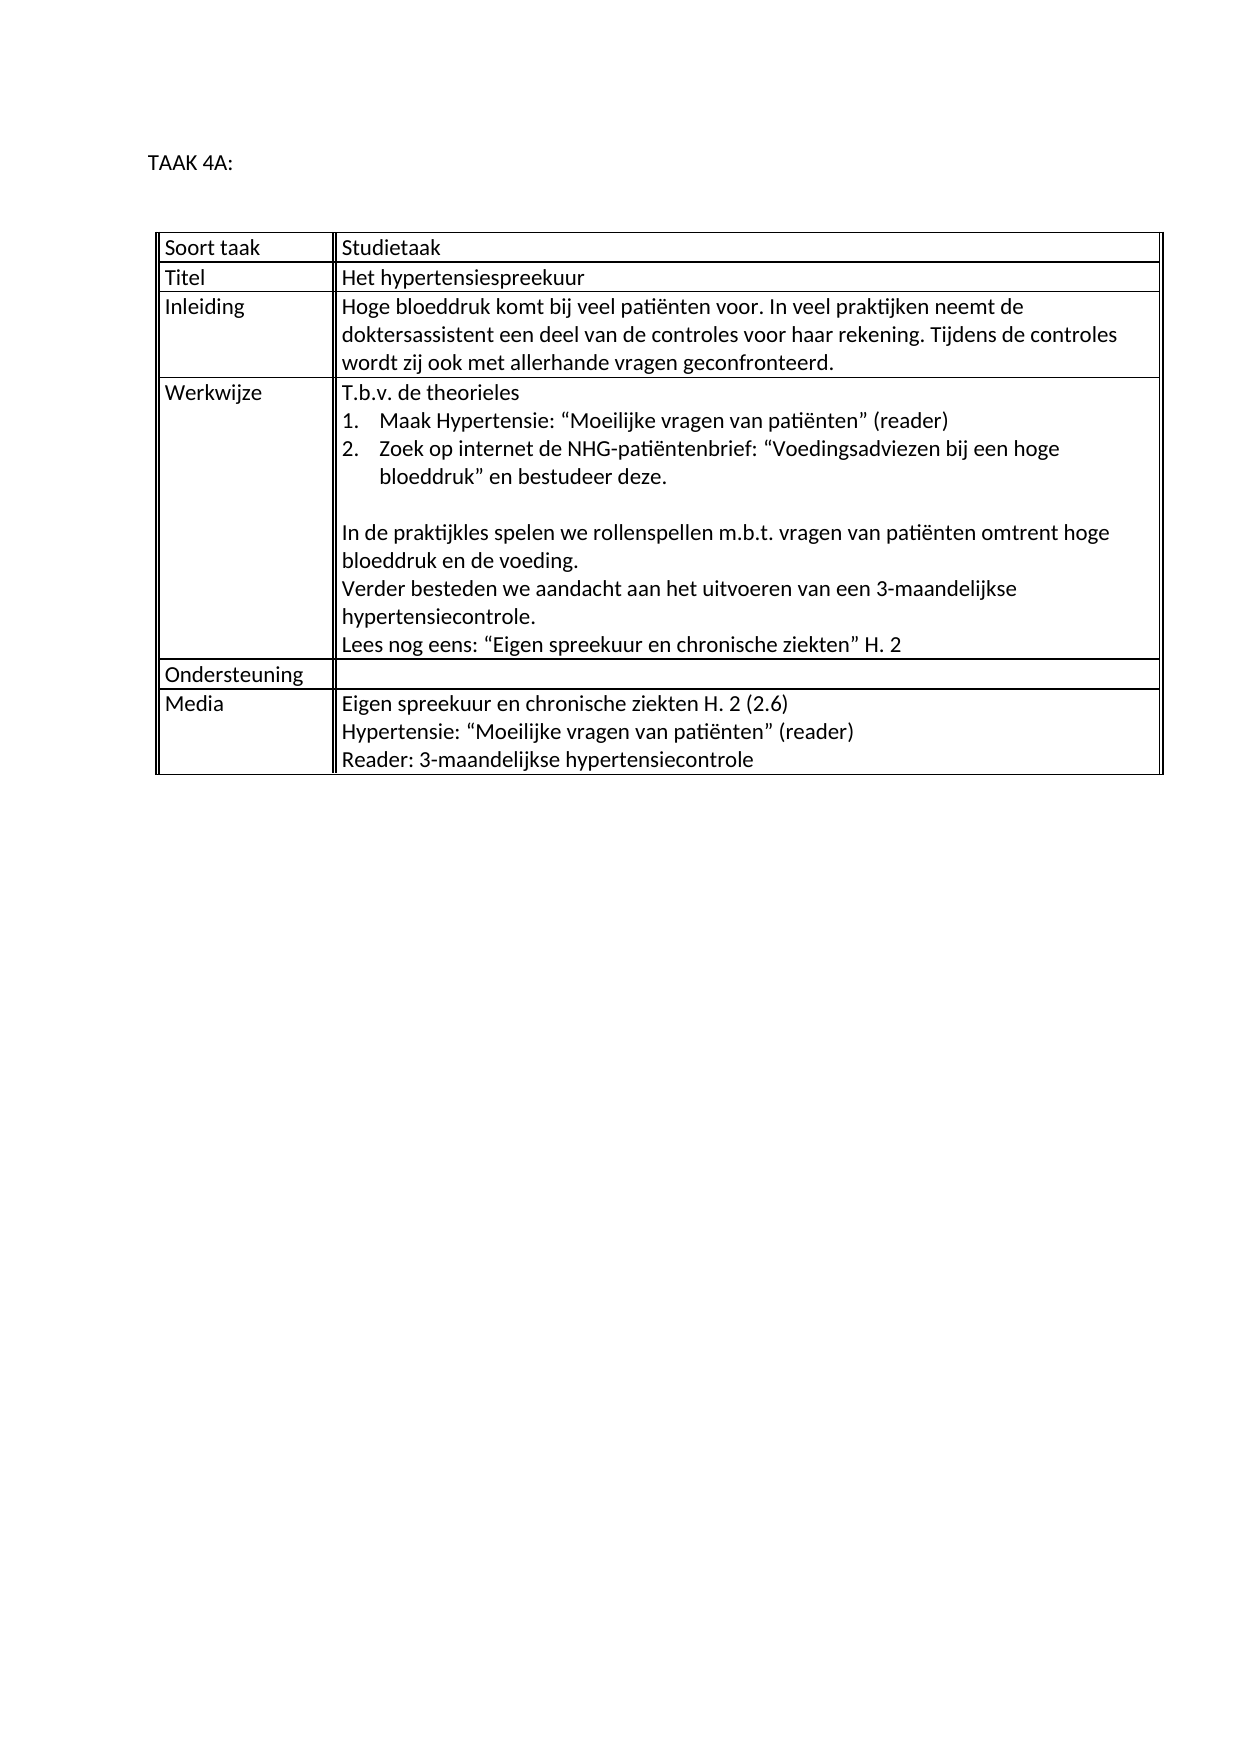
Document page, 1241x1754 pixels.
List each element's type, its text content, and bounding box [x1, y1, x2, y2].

table_cell Eigen spreekuur en chronische ziekten H. 2 (2.6) Hypertensie: “Moeilijke vragen van patiënten” (reader) Reader: 3-maandelijkse hypertensiecontrole [337, 690, 1159, 773]
table_header Studietaak [337, 233, 1159, 261]
table_cell T.b.v. de theorieles Maak Hypertensie: “Moeilijke vragen van patiënten” (reader) Zoek op internet de NHG-patiëntenbrief: “Voedingsadviezen bij een hoge bloeddruk” en bestudeer deze. In de praktijkles spelen we rollenspellen m.b.t. vragen van patiënten omtrent hoge bloeddruk en de voeding. Verder besteden we aandacht aan het uitvoeren van een 3-maandelijkse hypertensiecontrole. Lees nog eens: “Eigen spreekuur en chronische ziekten” H. 2 [337, 378, 1159, 658]
table_cell Titel [160, 263, 332, 291]
text TAAK 4A: [148, 148, 1093, 176]
table_cell Het hypertensiespreekuur [337, 263, 1159, 291]
table_cell Inleiding [160, 292, 332, 376]
table_header Soort taak [160, 233, 332, 261]
table_cell Werkwijze [160, 378, 332, 658]
table_cell Media [160, 690, 332, 773]
table_cell [337, 660, 1159, 688]
table_cell Hoge bloeddruk komt bij veel patiënten voor. In veel praktijken neemt de doktersassistent een deel van de controles voor haar rekening. Tijdens de controles wordt zij ook met allerhande vragen geconfronteerd. [337, 292, 1159, 376]
table_cell Ondersteuning [160, 660, 332, 688]
